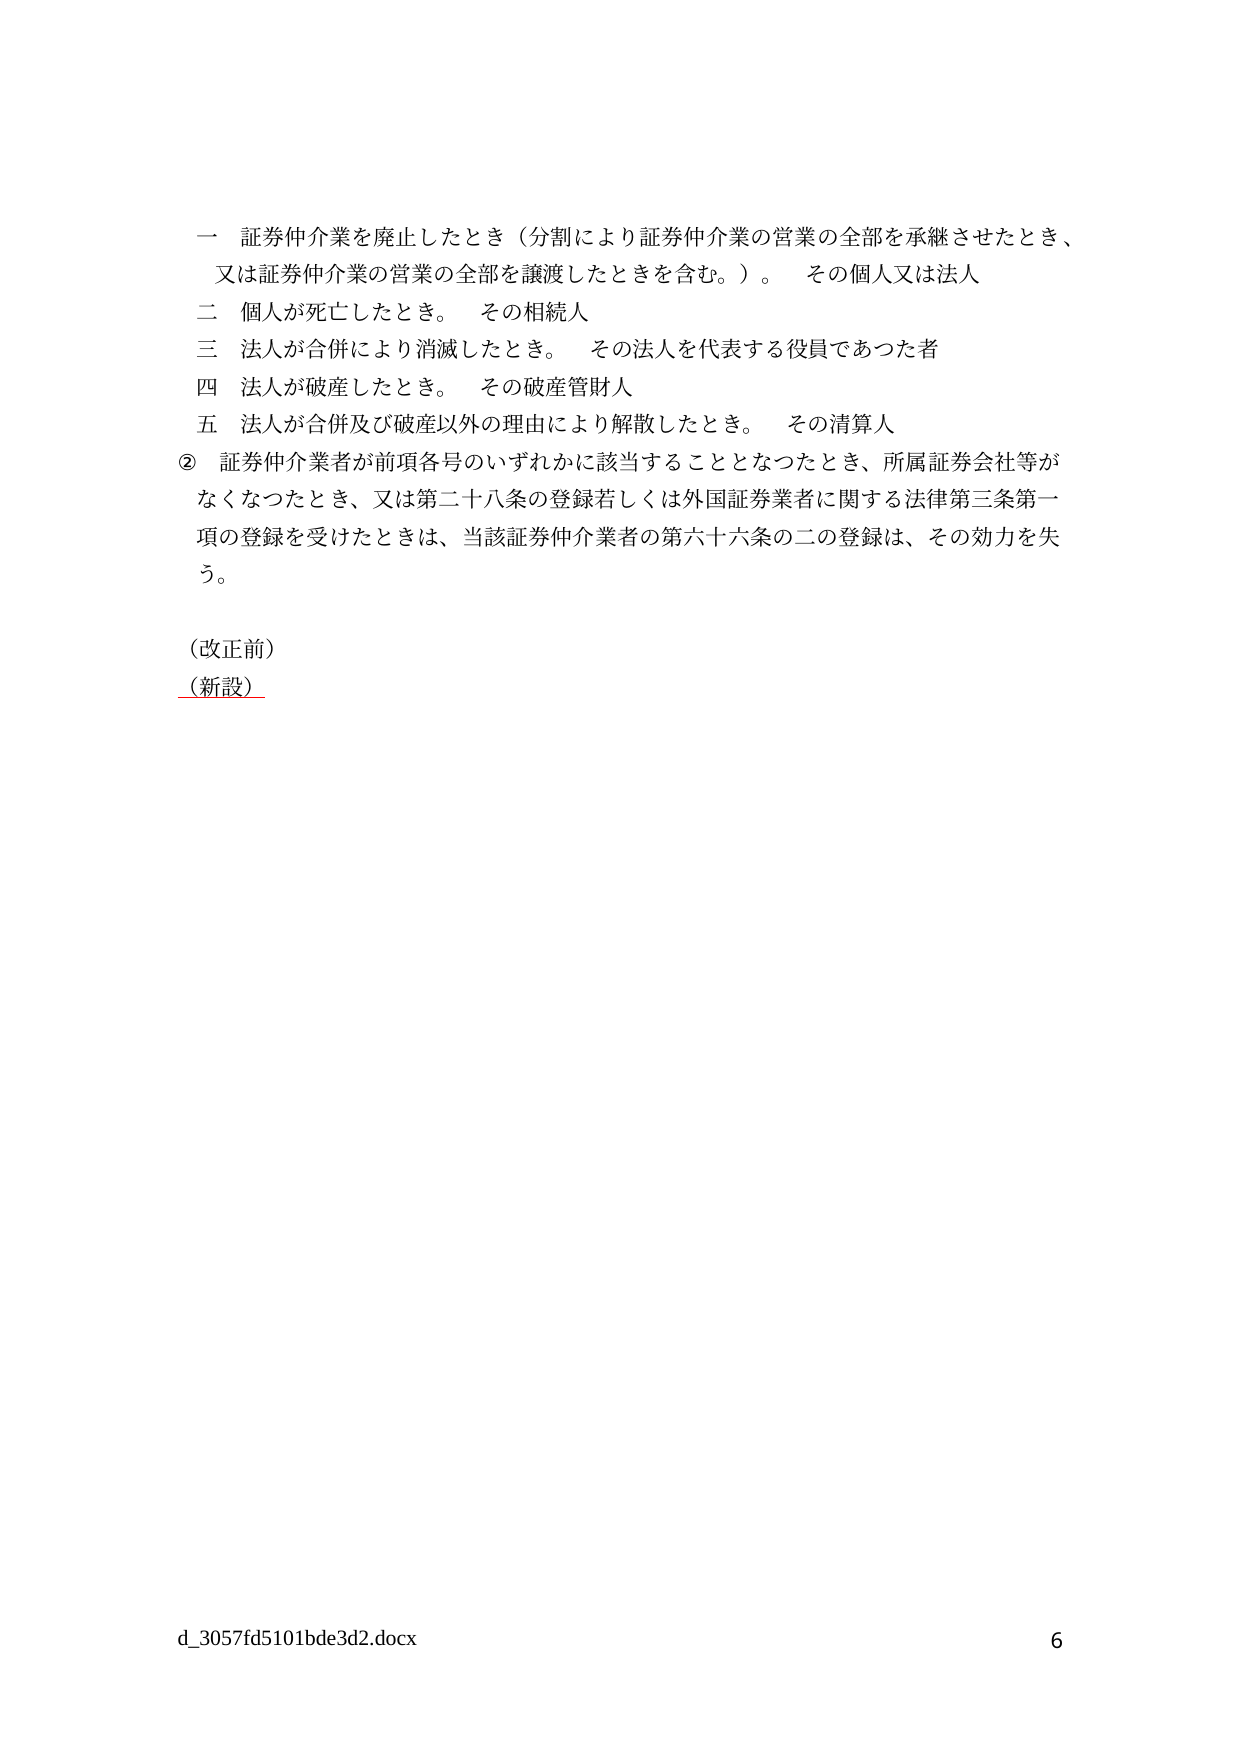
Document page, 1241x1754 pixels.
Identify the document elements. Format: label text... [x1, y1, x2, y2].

text 一 証券仲介業を廃止したとき（分割により証券仲介業の営業の全部を承継させたとき、又は証券仲介業の営業の全部を譲渡したときを含む。）。 その個人又は法人 [196, 217, 1063, 292]
text ② 証券仲介業者が前項各号のいずれかに該当することとなつたとき、所属証券会社等がなくなつたとき、又は第二十八条の登録若しくは外国証券業者に関する法律第三条第一項の登録を受けたときは、当該証券仲介業者の第六十六条の二の登録は、その効力を失う。 [177, 442, 1063, 592]
text 四 法人が破産したとき。 その破産管財人 [196, 367, 1063, 404]
text 三 法人が合併により消滅したとき。 その法人を代表する役員であつた者 [196, 329, 1063, 367]
text 五 法人が合併及び破産以外の理由により解散したとき。 その清算人 [196, 404, 1063, 442]
text 二 個人が死亡したとき。 その相続人 [196, 292, 1063, 329]
text （改正前） [177, 629, 1063, 667]
text （新設） [177, 667, 1063, 704]
